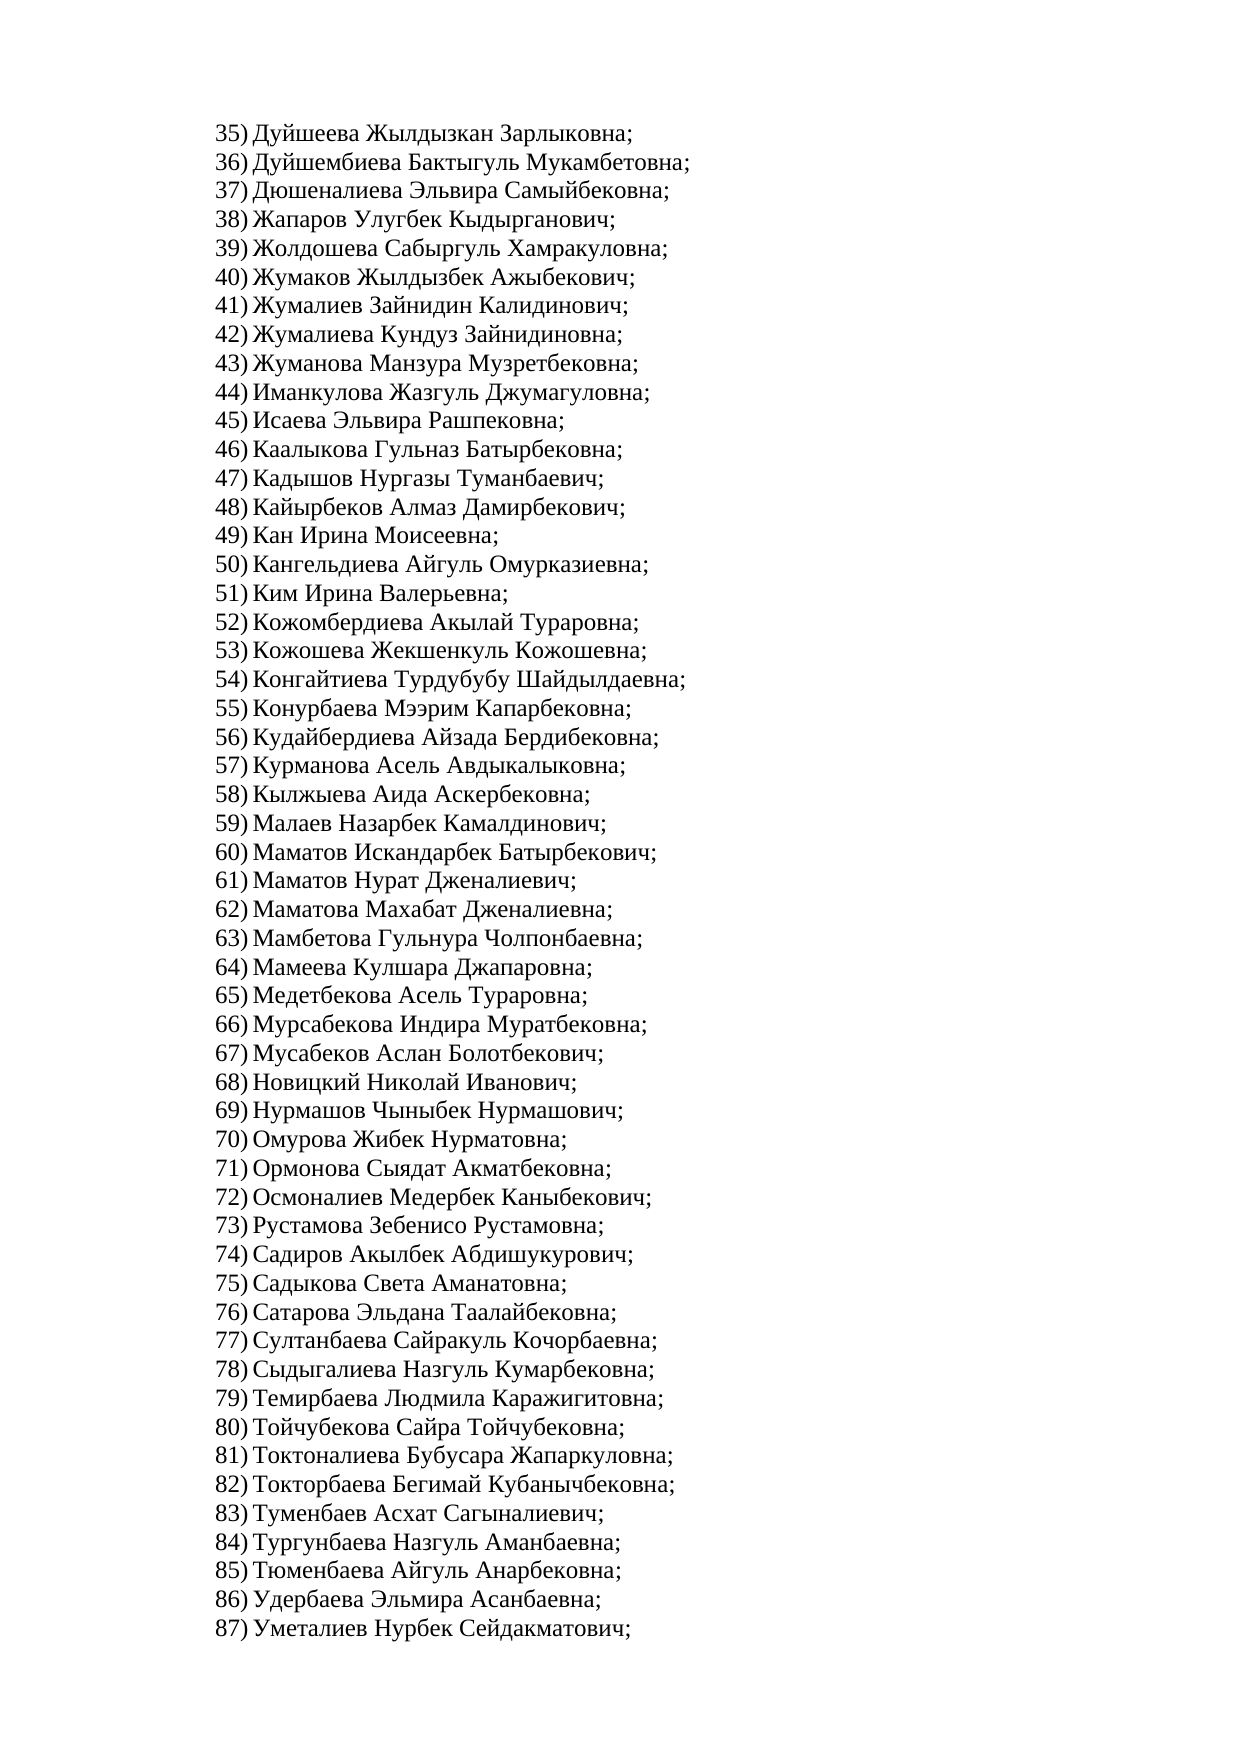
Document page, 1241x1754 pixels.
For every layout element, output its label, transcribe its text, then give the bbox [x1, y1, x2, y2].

list Сатарова Эльдана Таалайбековна; [215, 1297, 1152, 1326]
list Жумаков Жылдызбек Ажыбекович; [215, 262, 1152, 291]
list Кожошева Жекшенкуль Кожошевна; [215, 636, 1152, 664]
list Омурова Жибек Нурматовна; [215, 1124, 1152, 1153]
list Жумалиев Зайнидин Калидинович; [215, 291, 1152, 319]
list Дуйшембиева Бактыгуль Мукамбетовна; [215, 147, 1152, 176]
list Мурсабекова Индира Муратбековна; [215, 1009, 1152, 1038]
list Дуйшеева Жылдызкан Зарлыковна; [215, 118, 1152, 147]
list Удербаева Эльмира Асанбаевна; [215, 1584, 1152, 1613]
list Туменбаев Асхат Сагыналиевич; [215, 1498, 1152, 1527]
list Маматов Нурат Дженалиевич; [215, 866, 1152, 894]
list Осмоналиев Медербек Каныбекович; [215, 1182, 1152, 1211]
list Нурмашов Чыныбек Нурмашович; [215, 1096, 1152, 1124]
list Тургунбаева Назгуль Аманбаевна; [215, 1527, 1152, 1556]
list Токтоналиева Бубусара Жапаркуловна; [215, 1441, 1152, 1469]
list Новицкий Николай Иванович; [215, 1067, 1152, 1096]
list Жуманова Манзура Музретбековна; [215, 348, 1152, 377]
list Кожомбердиева Акылай Тураровна; [215, 607, 1152, 636]
list Конурбаева Мээрим Капарбековна; [215, 693, 1152, 722]
list Кадышов Нургазы Туманбаевич; [215, 463, 1152, 492]
list Жапаров Улугбек Кыдырганович; [215, 204, 1152, 233]
list Конгайтиева Турдубубу Шайдылдаевна; [215, 664, 1152, 693]
list Мамеева Кулшара Джапаровна; [215, 952, 1152, 981]
list Уметалиев Нурбек Сейдакматович; [215, 1613, 1152, 1642]
list Дюшеналиева Эльвира Самыйбековна; [215, 176, 1152, 204]
list Сыдыгалиева Назгуль Кумарбековна; [215, 1354, 1152, 1383]
list Тойчубекова Сайра Тойчубековна; [215, 1412, 1152, 1441]
list Ормонова Сыядат Акматбековна; [215, 1153, 1152, 1182]
list Кудайбердиева Айзада Бердибековна; [215, 722, 1152, 751]
list Каалыкова Гульназ Батырбековна; [215, 434, 1152, 463]
list Исаева Эльвира Рашпековна; [215, 406, 1152, 434]
list Султанбаева Сайракуль Кочорбаевна; [215, 1326, 1152, 1354]
list Медетбекова Асель Тураровна; [215, 981, 1152, 1009]
list Рустамова Зебенисо Рустамовна; [215, 1211, 1152, 1239]
list Кан Ирина Моисеевна; [215, 521, 1152, 549]
list Мусабеков Аслан Болотбекович; [215, 1038, 1152, 1067]
list Ким Ирина Валерьевна; [215, 578, 1152, 607]
list Иманкулова Жазгуль Джумагуловна; [215, 377, 1152, 406]
list Темирбаева Людмила Каражигитовна; [215, 1383, 1152, 1412]
list Кайырбеков Алмаз Дамирбекович; [215, 492, 1152, 521]
list Кылжыева Аида Аскербековна; [215, 779, 1152, 808]
list Кангельдиева Айгуль Омурказиевна; [215, 549, 1152, 578]
list Курманова Асель Авдыкалыковна; [215, 751, 1152, 779]
list Малаев Назарбек Камалдинович; [215, 808, 1152, 837]
list Мамбетова Гульнура Чолпонбаевна; [215, 923, 1152, 952]
list Маматова Махабат Дженалиевна; [215, 894, 1152, 923]
list Токторбаева Бегимай Кубанычбековна; [215, 1469, 1152, 1498]
list Тюменбаева Айгуль Анарбековна; [215, 1556, 1152, 1584]
list Жумалиева Кундуз Зайнидиновна; [215, 319, 1152, 348]
list Маматов Искандарбек Батырбекович; [215, 837, 1152, 866]
list Жолдошева Сабыргуль Хамракуловна; [215, 233, 1152, 262]
list Садыкова Света Аманатовна; [215, 1268, 1152, 1297]
list Садиров Акылбек Абдишукурович; [215, 1239, 1152, 1268]
